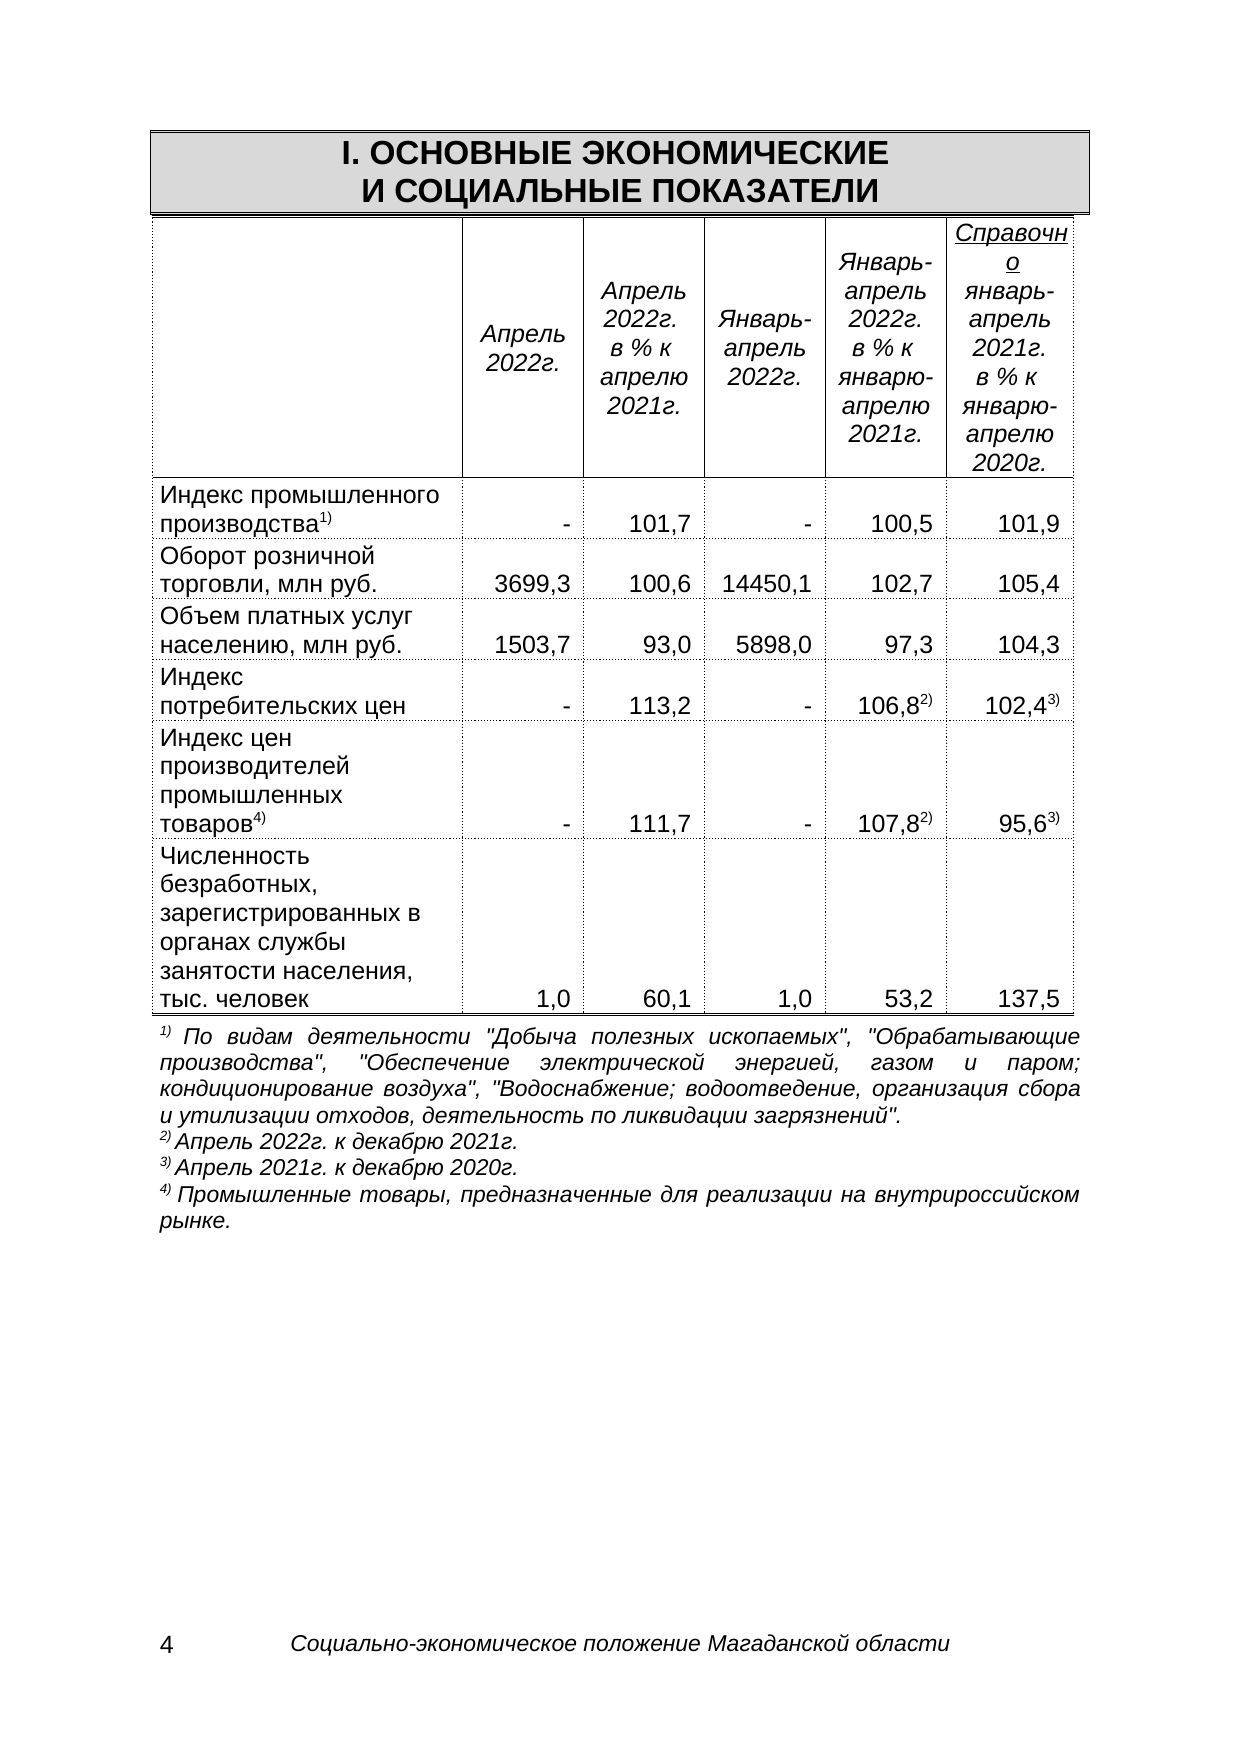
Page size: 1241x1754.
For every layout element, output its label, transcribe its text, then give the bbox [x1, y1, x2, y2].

table_cell 93,0 [584, 598, 704, 659]
table_cell 97,3 [825, 598, 946, 659]
table_cell - [705, 720, 825, 838]
table_cell 104,3 [946, 598, 1073, 659]
table_cell 5898,0 [705, 598, 825, 659]
table_cell 105,4 [946, 538, 1073, 598]
table_cell 107,82) [825, 720, 946, 838]
table_cell 111,7 [584, 720, 704, 838]
table_cell - [705, 659, 825, 719]
text 3) Апрель 2021г. к декабрю 2020г. [159, 1154, 1081, 1181]
table_cell 101,9 [946, 478, 1073, 538]
table_header Апрель 2022г. [463, 218, 583, 477]
table_cell Оборот розничной торговли, млн руб. [152, 538, 463, 598]
table_cell 3699,3 [463, 538, 584, 598]
table_cell 106,82) [825, 659, 946, 719]
table_cell 53,2 [825, 838, 946, 1013]
table_header Январь-апрель 2022г. в % к январю-апрелю 2021г. [826, 218, 946, 477]
table_cell 113,2 [584, 659, 704, 719]
table_cell 101,7 [584, 478, 704, 538]
table_cell Индекс промышленного производства1) [152, 478, 463, 538]
table_cell Численность безработных, зарегистрированных в органах службы занятости населения, тыс. человек [152, 838, 463, 1013]
table_cell 60,1 [584, 838, 704, 1013]
table_header Справочно январь-апрель 2021г. в % к январю-апрелю 2020г. [947, 218, 1073, 477]
table_cell - [463, 478, 584, 538]
table_cell 100,6 [584, 538, 704, 598]
table_cell - [463, 720, 584, 838]
table_cell 1,0 [463, 838, 584, 1013]
table_cell 102,7 [825, 538, 946, 598]
table_cell 1503,7 [463, 598, 584, 659]
table_cell 14450,1 [705, 538, 825, 598]
table_header [152, 218, 462, 477]
table_cell - [705, 478, 825, 538]
table_cell 100,5 [825, 478, 946, 538]
text 4) Промышленные товары, предназначенные для реализации на внутрироссийском рынке. [159, 1181, 1081, 1233]
table_header Январь-апрель 2022г. [705, 218, 825, 477]
table_cell 137,5 [946, 838, 1073, 1013]
table_cell Индекс цен производителей промышленных товаров4) [152, 720, 463, 838]
table_cell Объем платных услуг населению, млн руб. [152, 598, 463, 659]
table_cell 102,43) [946, 659, 1073, 719]
text 1) По видам деятельности "Добыча полезных ископаемых", "Обрабатывающие производства", "Обеспечение электрической энергией, газом и паром; кондиционирование воздуха", "Водоснабжение; водоотведение, организация сбора и утилизации отходов, деятельность по ликвидации загрязнений". [159, 1023, 1081, 1128]
subtitle I. ОСНОВНЫЕ ЭКОНОМИЧЕСКИЕ И СОЦИАЛЬНЫЕ ПОКАЗАТЕЛИ [151, 133, 1089, 212]
table_cell 95,63) [946, 720, 1073, 838]
text 2) Апрель 2022г. к декабрю 2021г. [159, 1128, 1081, 1154]
table_cell - [463, 659, 584, 719]
table_cell Индекс потребительских цен [152, 659, 463, 719]
table_cell 1,0 [705, 838, 825, 1013]
table_header Апрель 2022г. в % к апрелю 2021г. [584, 218, 704, 477]
